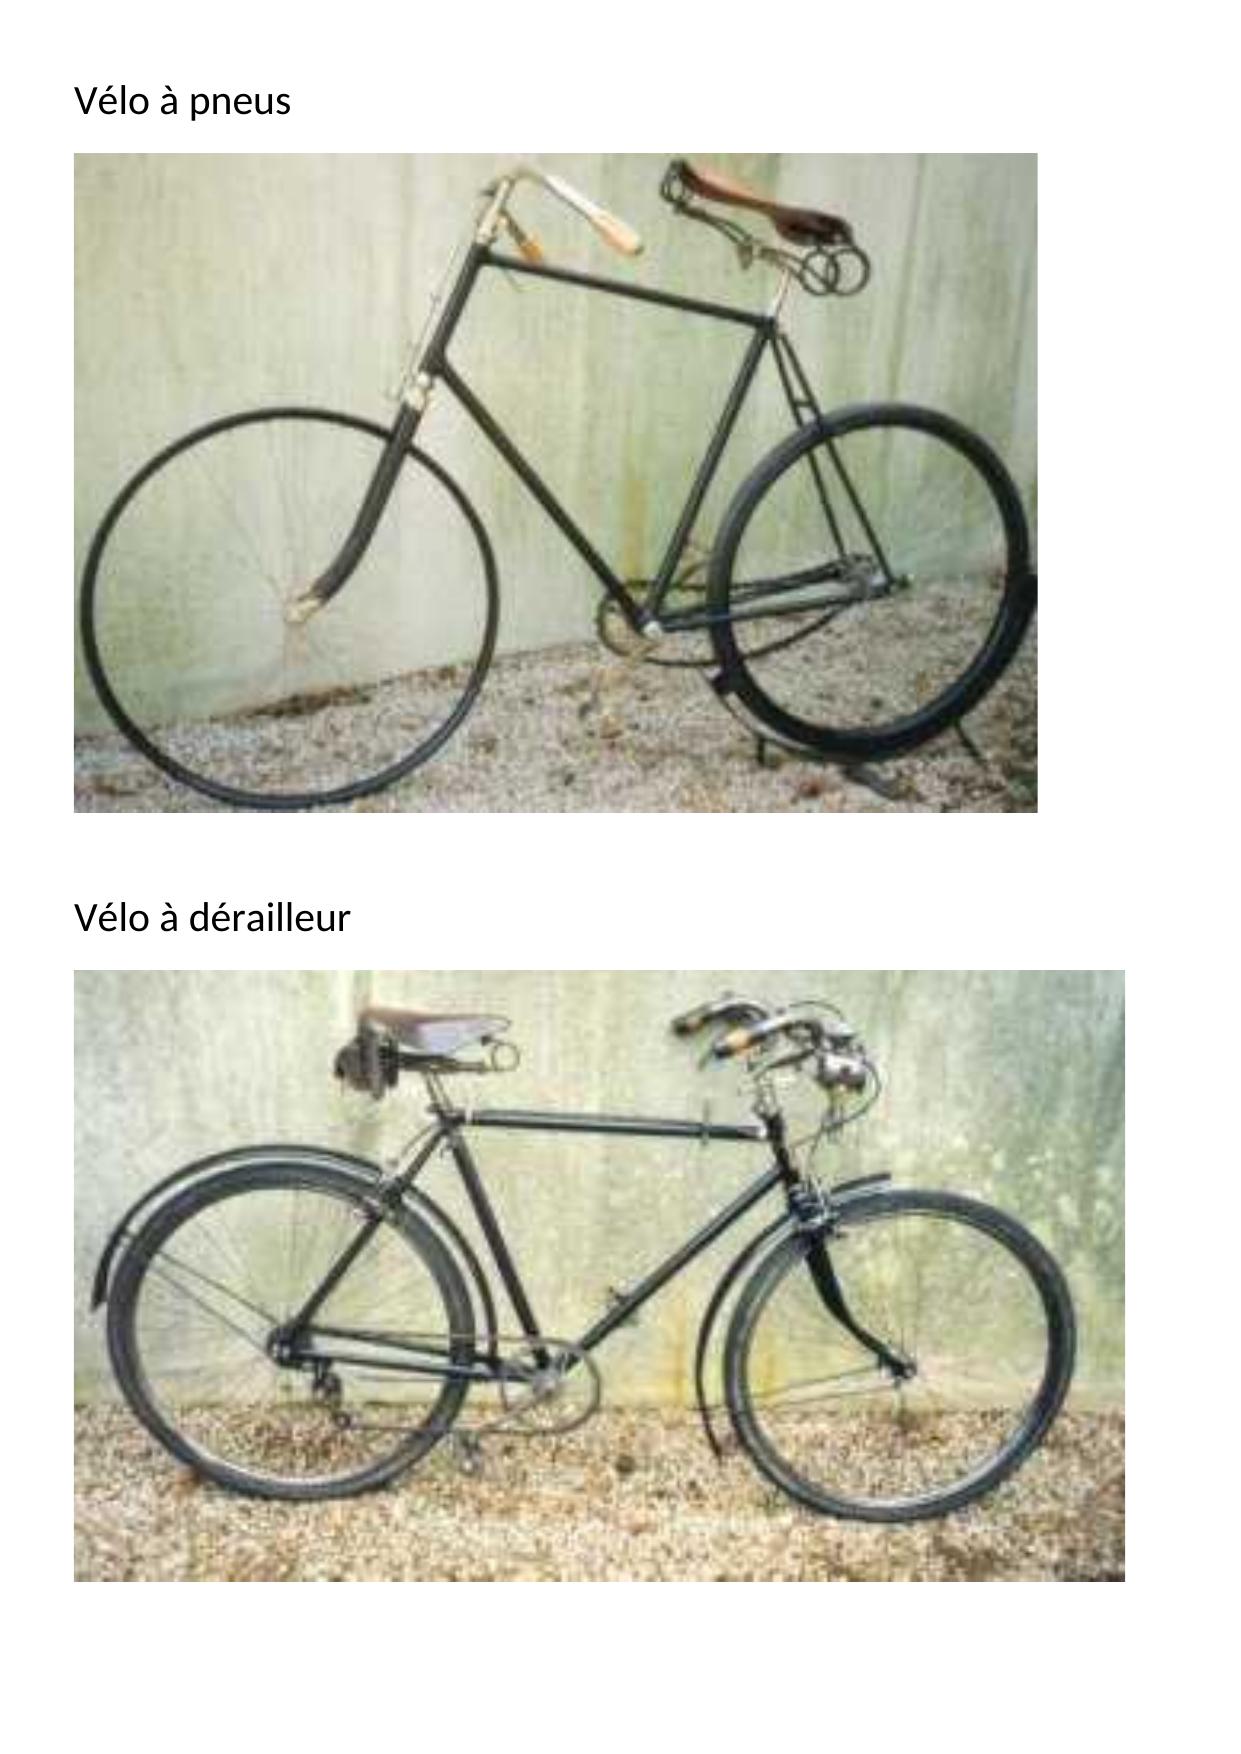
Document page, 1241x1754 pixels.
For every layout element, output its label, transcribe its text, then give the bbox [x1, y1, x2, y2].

picture [73, 970, 1125, 1582]
picture [73, 153, 1038, 813]
text Vélo à pneus [74, 74, 1167, 125]
text Vélo à dérailleur [74, 891, 1167, 942]
